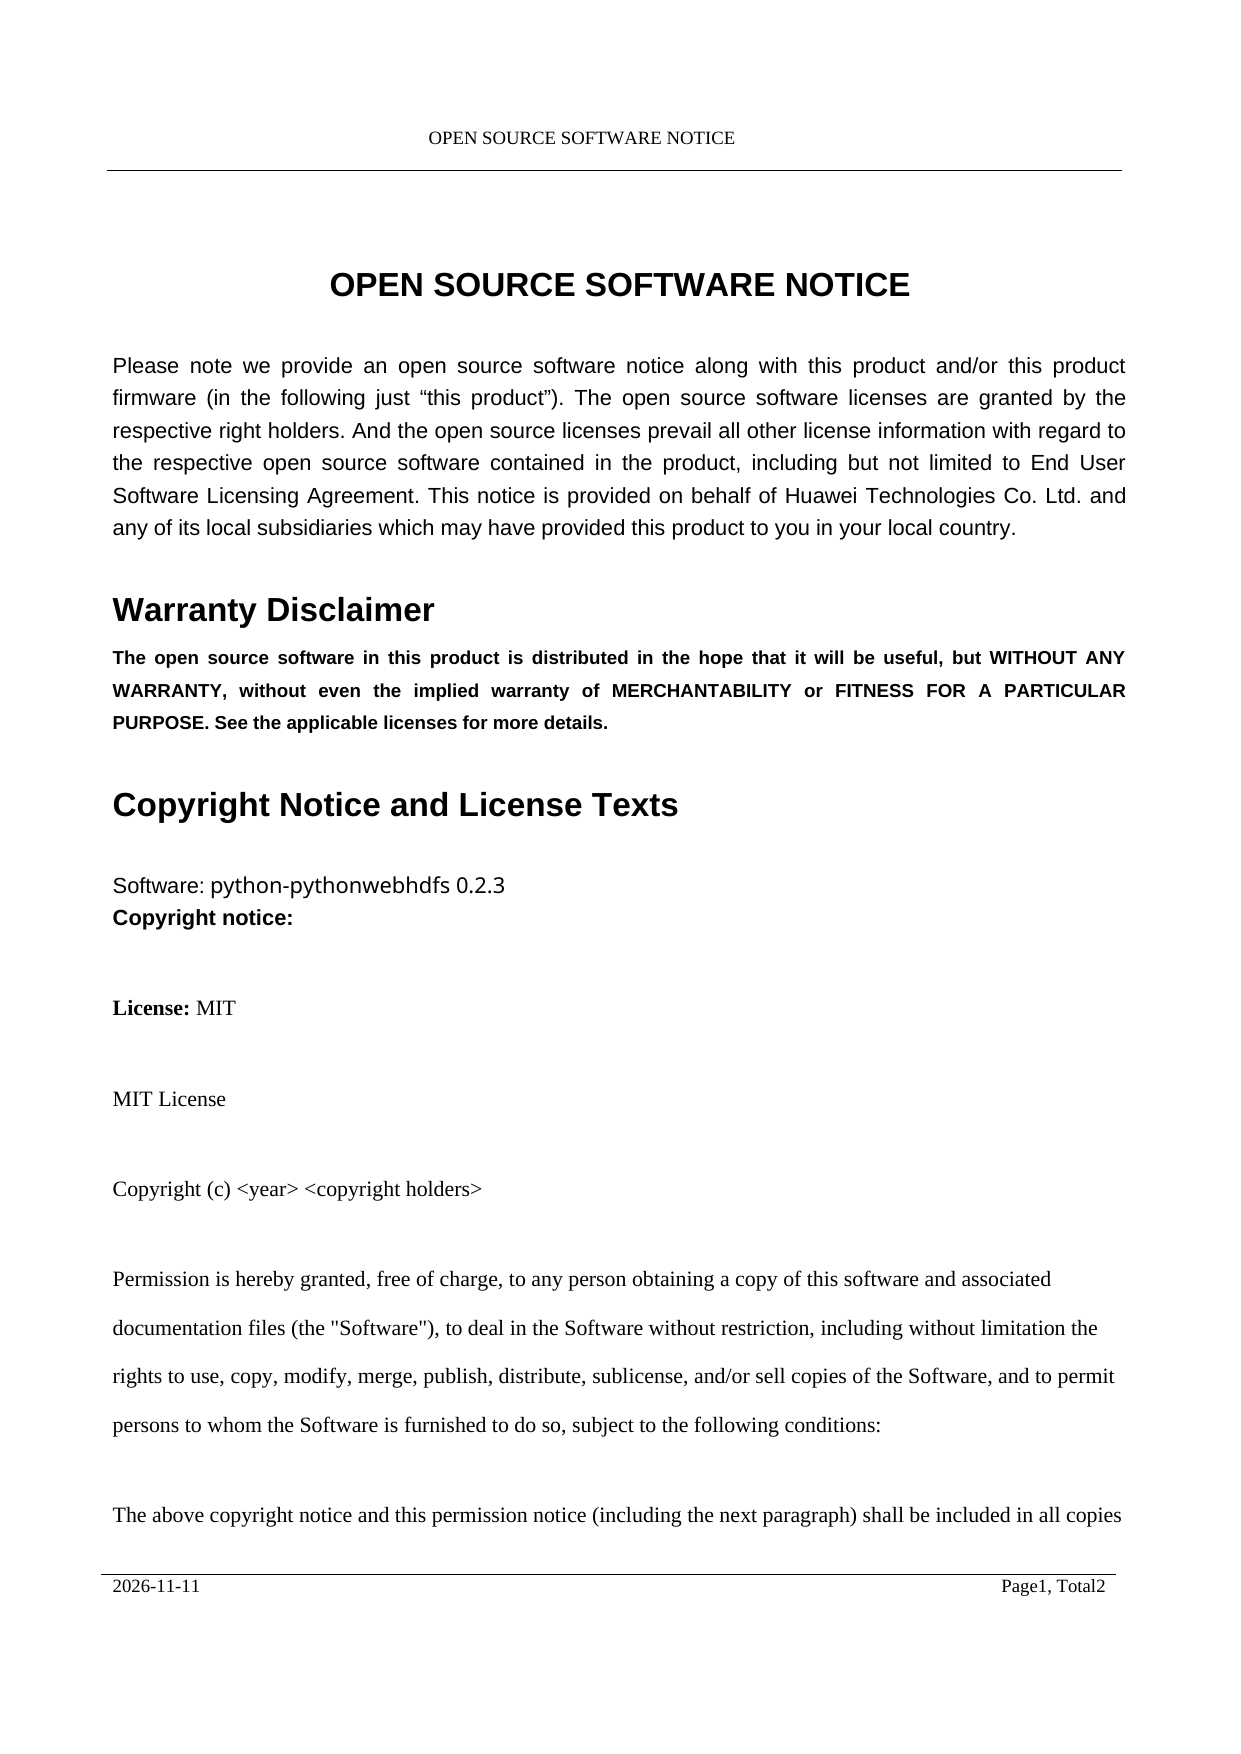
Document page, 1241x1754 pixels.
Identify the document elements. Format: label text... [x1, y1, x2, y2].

text Warranty Disclaimer [112, 576, 1128, 641]
text The open source software in this product is distributed in the hope that it will be useful, but WITHOUT ANY WARRANTY, without even the implied warranty of MERCHANTABILITY or FITNESS FOR A PARTICULAR PURPOSE. See the applicable licenses for more details. [112, 641, 1128, 739]
text Software: python-pythonwebhdfs 0.2.3 [112, 869, 1128, 901]
text Copyright (c) <year> <copyright holders> [112, 1172, 1128, 1204]
text MIT License [112, 1082, 1128, 1114]
text Copyright notice: [112, 901, 1128, 934]
text Copyright Notice and License Texts [112, 771, 1128, 836]
text Permission is hereby granted, free of charge, to any person obtaining a copy of this software and associated documentation files (the "Software"), to deal in the Software without restriction, including without limitation the rights to use, copy, modify, merge, publish, distribute, sublicense, and/or sell copies of the Software, and to permit persons to whom the Software is furnished to do so, subject to the following conditions: [112, 1262, 1128, 1441]
text Please note we provide an open source software notice along with this product and/or this product firmware (in the following just “this product”). The open source software licenses are granted by the respective right holders. And the open source licenses prevail all other license information with regard to the respective open source software contained in the product, including but not limited to End User Software Licensing Agreement. This notice is provided on behalf of Huawei Technologies Co. Ltd. and any of its local subsidiaries which may have provided this product to you in your local country. [112, 349, 1128, 544]
text OPEN SOURCE SOFTWARE NOTICE [112, 251, 1128, 316]
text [112, 1499, 1128, 1531]
text License: MIT [112, 992, 1128, 1024]
